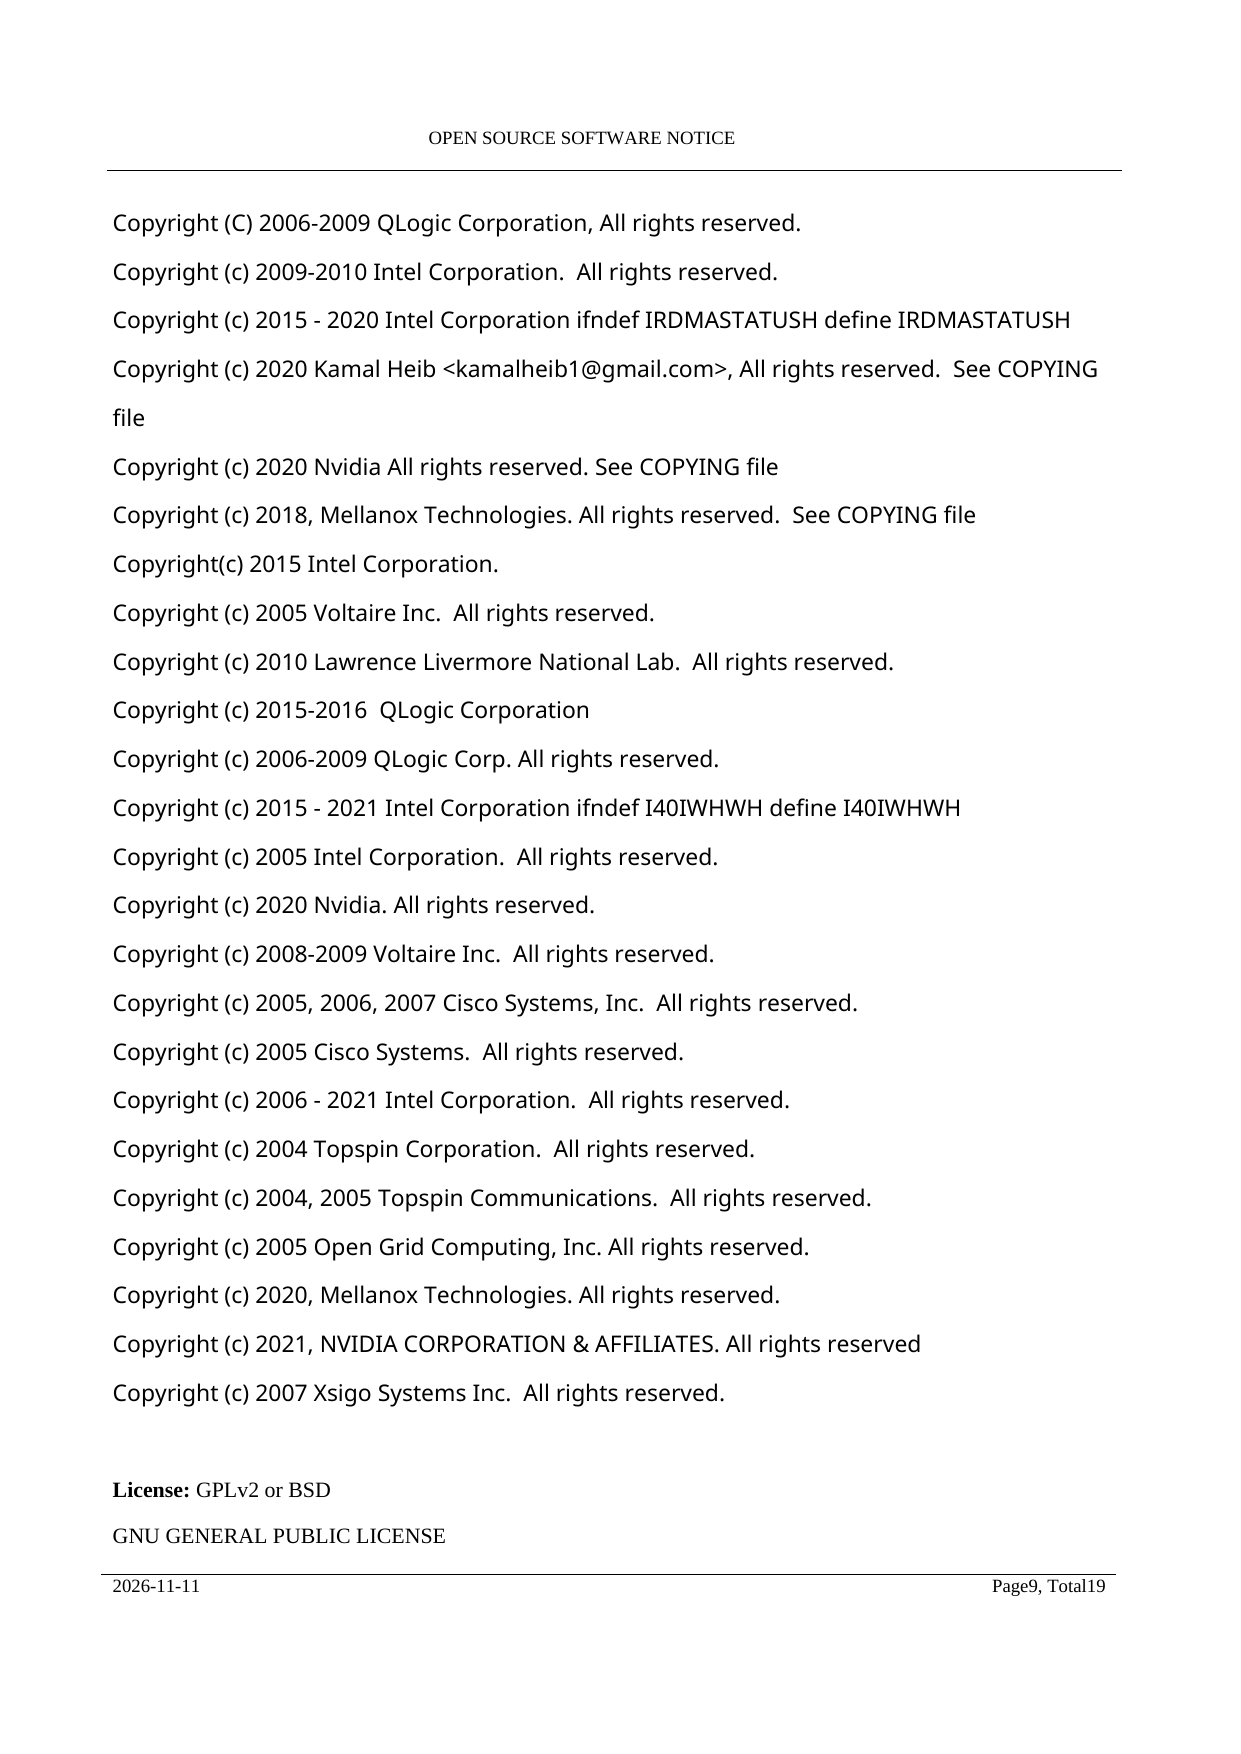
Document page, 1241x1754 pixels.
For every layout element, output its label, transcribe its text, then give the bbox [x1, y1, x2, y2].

text License: GPLv2 or BSD [112, 1474, 1128, 1506]
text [112, 206, 1128, 1458]
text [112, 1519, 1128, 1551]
